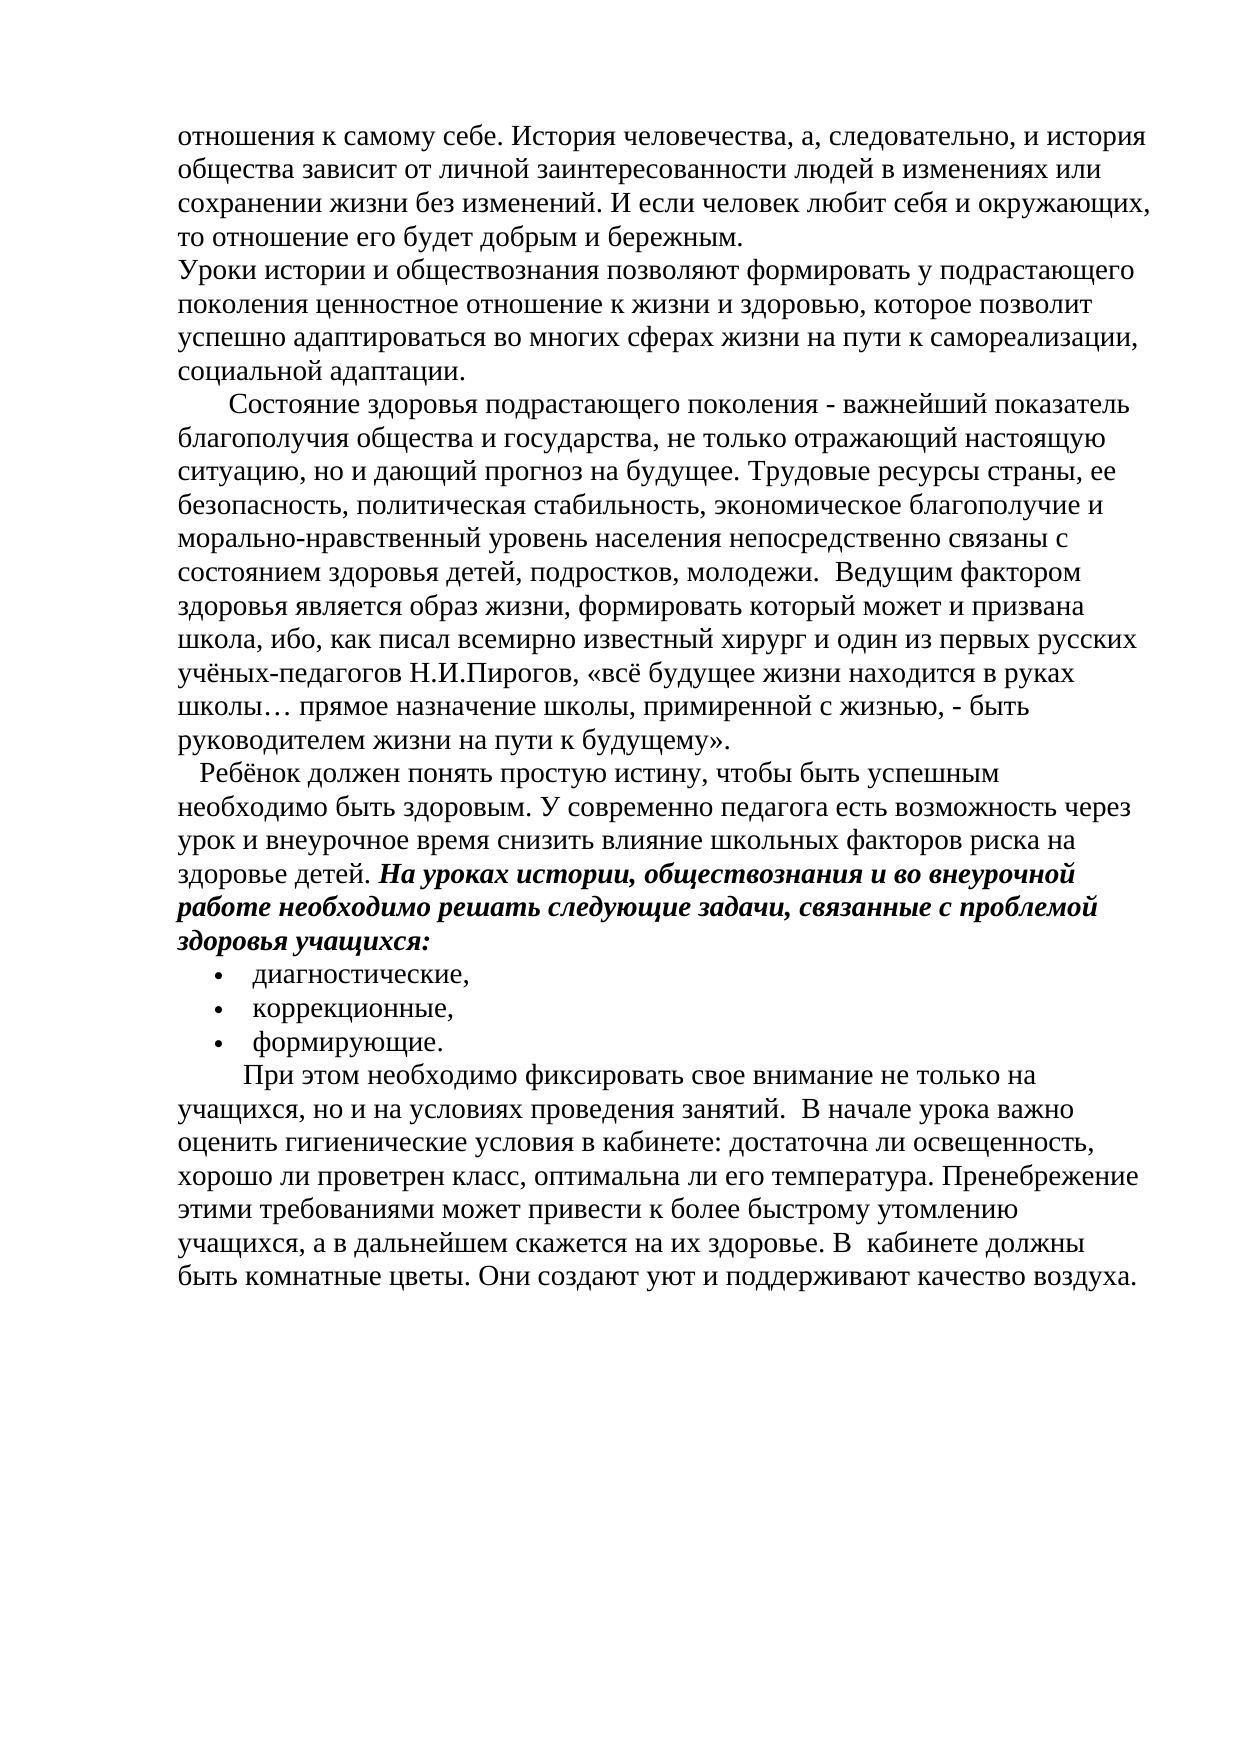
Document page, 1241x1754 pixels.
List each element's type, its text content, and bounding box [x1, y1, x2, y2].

list диагностические, [215, 957, 1152, 990]
list формирующие. [215, 1024, 1152, 1057]
list коррекционные, [215, 990, 1152, 1024]
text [177, 118, 1152, 386]
text При этом необходимо фиксировать свое внимание не только на учащихся, но и на условиях проведения занятий. В начале урока важно оценить гигиенические условия в кабинете: достаточна ли освещенность, хорошо ли проветрен класс, оптимальна ли его температура. Пренебрежение этими требованиями может привести к более быстрому утомлению учащихся, а в дальнейшем скажется на их здоровье. В кабинете должны быть комнатные цветы. Они создают уют и поддерживают качество воздуха. [177, 1057, 1152, 1292]
text Состояние здоровья подрастающего поколения - важнейший показатель благополучия общества и государства, не только отражающий настоящую ситуацию, но и дающий прогноз на будущее. Трудовые ресурсы страны, ее безопасность, политическая стабильность, экономическое благополучие и морально-нравственный уровень населения непосредственно связаны с состоянием здоровья детей, подростков, молодежи. Ведущим фактором здоровья является образ жизни, формировать который может и призвана школа, ибо, как писал всемирно известный хирург и один из первых русских учёных-педагогов Н.И.Пирогов, «всё будущее жизни находится в руках школы… прямое назначение школы, примиренной с жизнью, - быть руководителем жизни на пути к будущему». Ребёнок должен понять простую истину, чтобы быть успешным необходимо быть здоровым. У современно педагога есть возможность через урок и внеурочное время снизить влияние школьных факторов риска на здоровье детей. На уроках истории, обществознания и во внеурочной работе необходимо решать следующие задачи, связанные с проблемой здоровья учащихся: [177, 386, 1152, 957]
